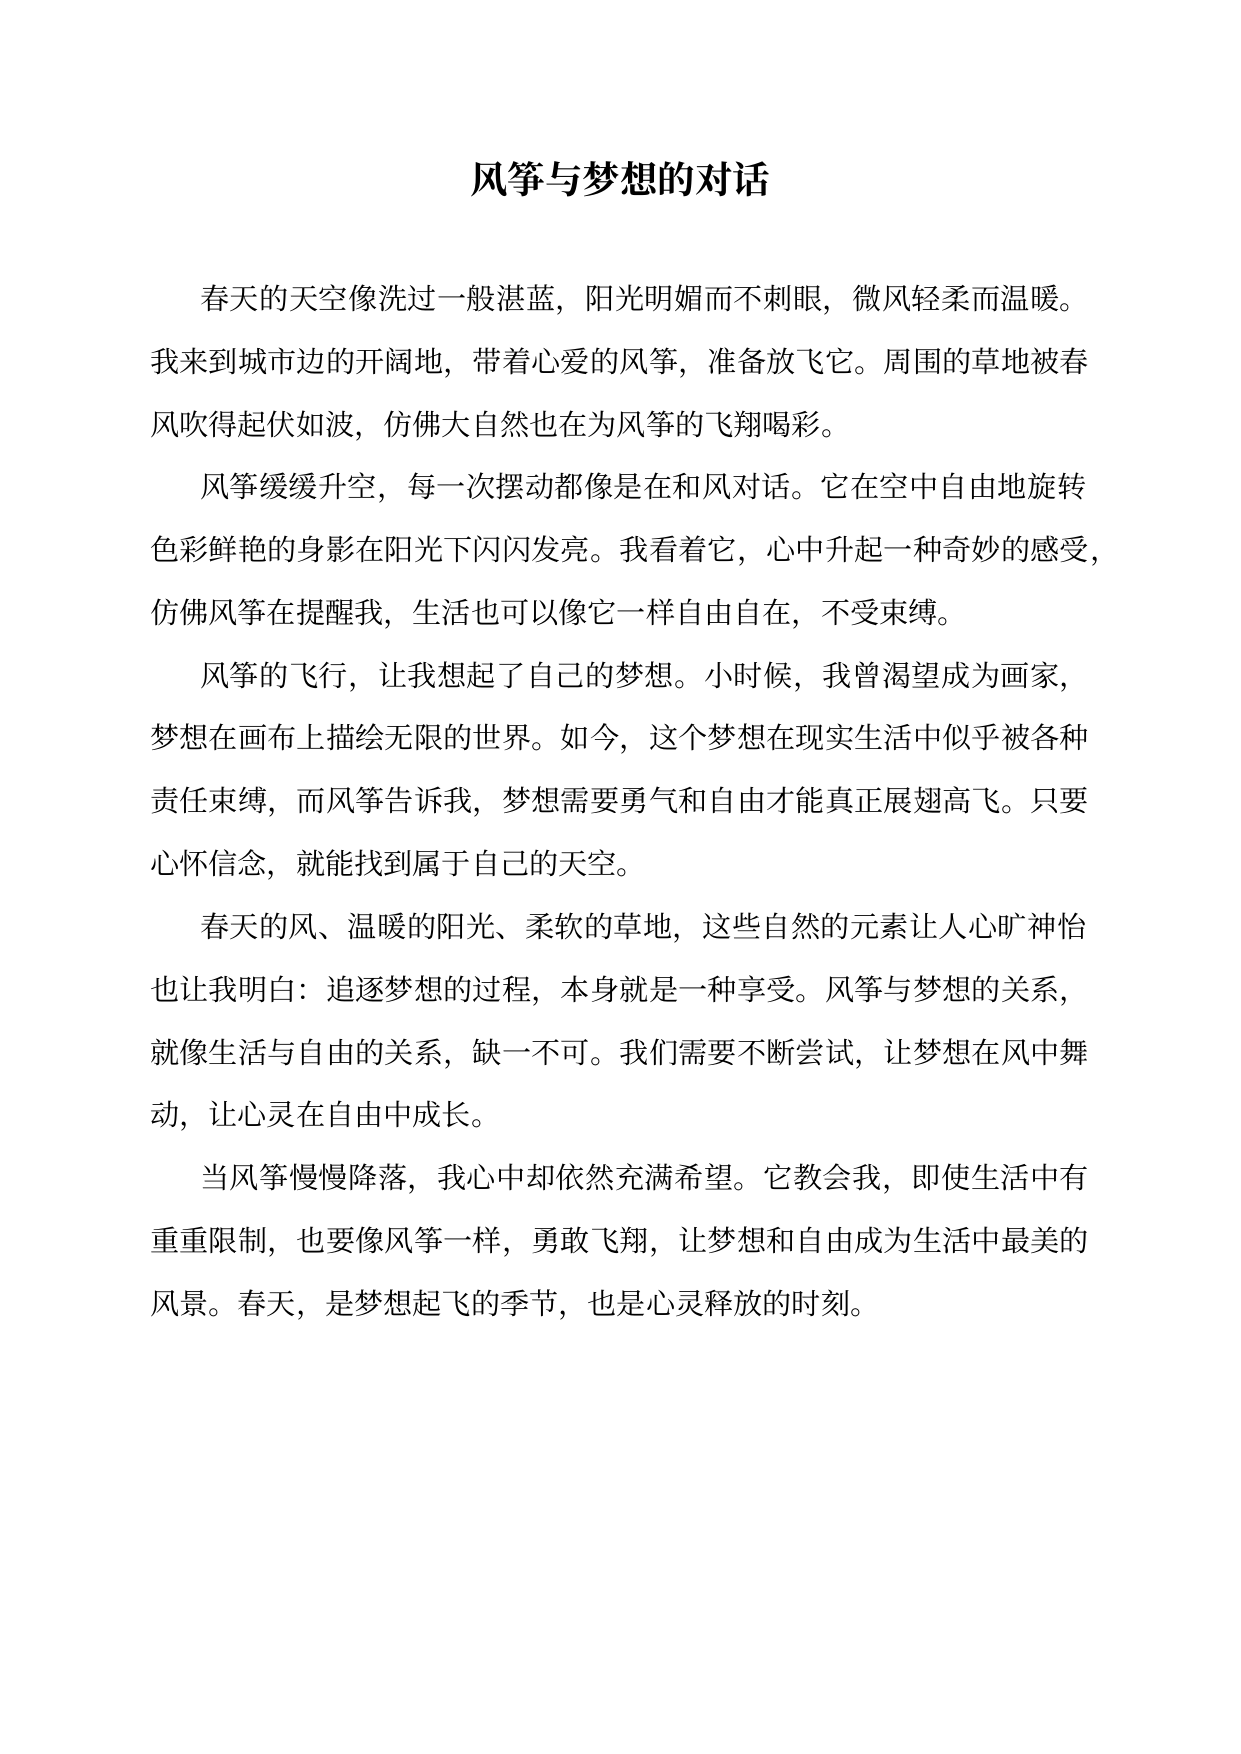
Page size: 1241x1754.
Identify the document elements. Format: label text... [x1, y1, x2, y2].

text 风筝的飞行，让我想起了自己的梦想。小时候，我曾渴望成为画家，梦想在画布上描绘无限的世界。如今，这个梦想在现实生活中似乎被各种责任束缚，而风筝告诉我，梦想需要勇气和自由才能真正展翅高飞。只要心怀信念，就能找到属于自己的天空。 [150, 653, 1090, 883]
text 春天的天空像洗过一般湛蓝，阳光明媚而不刺眼，微风轻柔而温暖。我来到城市边的开阔地，带着心爱的风筝，准备放飞它。周围的草地被春风吹得起伏如波，仿佛大自然也在为风筝的飞翔喝彩。 [150, 276, 1090, 443]
subtitle 风筝与梦想的对话 [150, 150, 1090, 204]
text 春天的风、温暖的阳光、柔软的草地，这些自然的元素让人心旷神怡，也让我明白：追逐梦想的过程，本身就是一种享受。风筝与梦想的关系，就像生活与自由的关系，缺一不可。我们需要不断尝试，让梦想在风中舞动，让心灵在自由中成长。 [150, 904, 1090, 1134]
text 当风筝慢慢降落，我心中却依然充满希望。它教会我，即使生活中有重重限制，也要像风筝一样，勇敢飞翔，让梦想和自由成为生活中最美的风景。春天，是梦想起飞的季节，也是心灵释放的时刻。 [150, 1155, 1090, 1323]
text 风筝缓缓升空，每一次摆动都像是在和风对话。它在空中自由地旋转，色彩鲜艳的身影在阳光下闪闪发亮。我看着它，心中升起一种奇妙的感受，仿佛风筝在提醒我，生活也可以像它一样自由自在，不受束缚。 [150, 464, 1090, 632]
